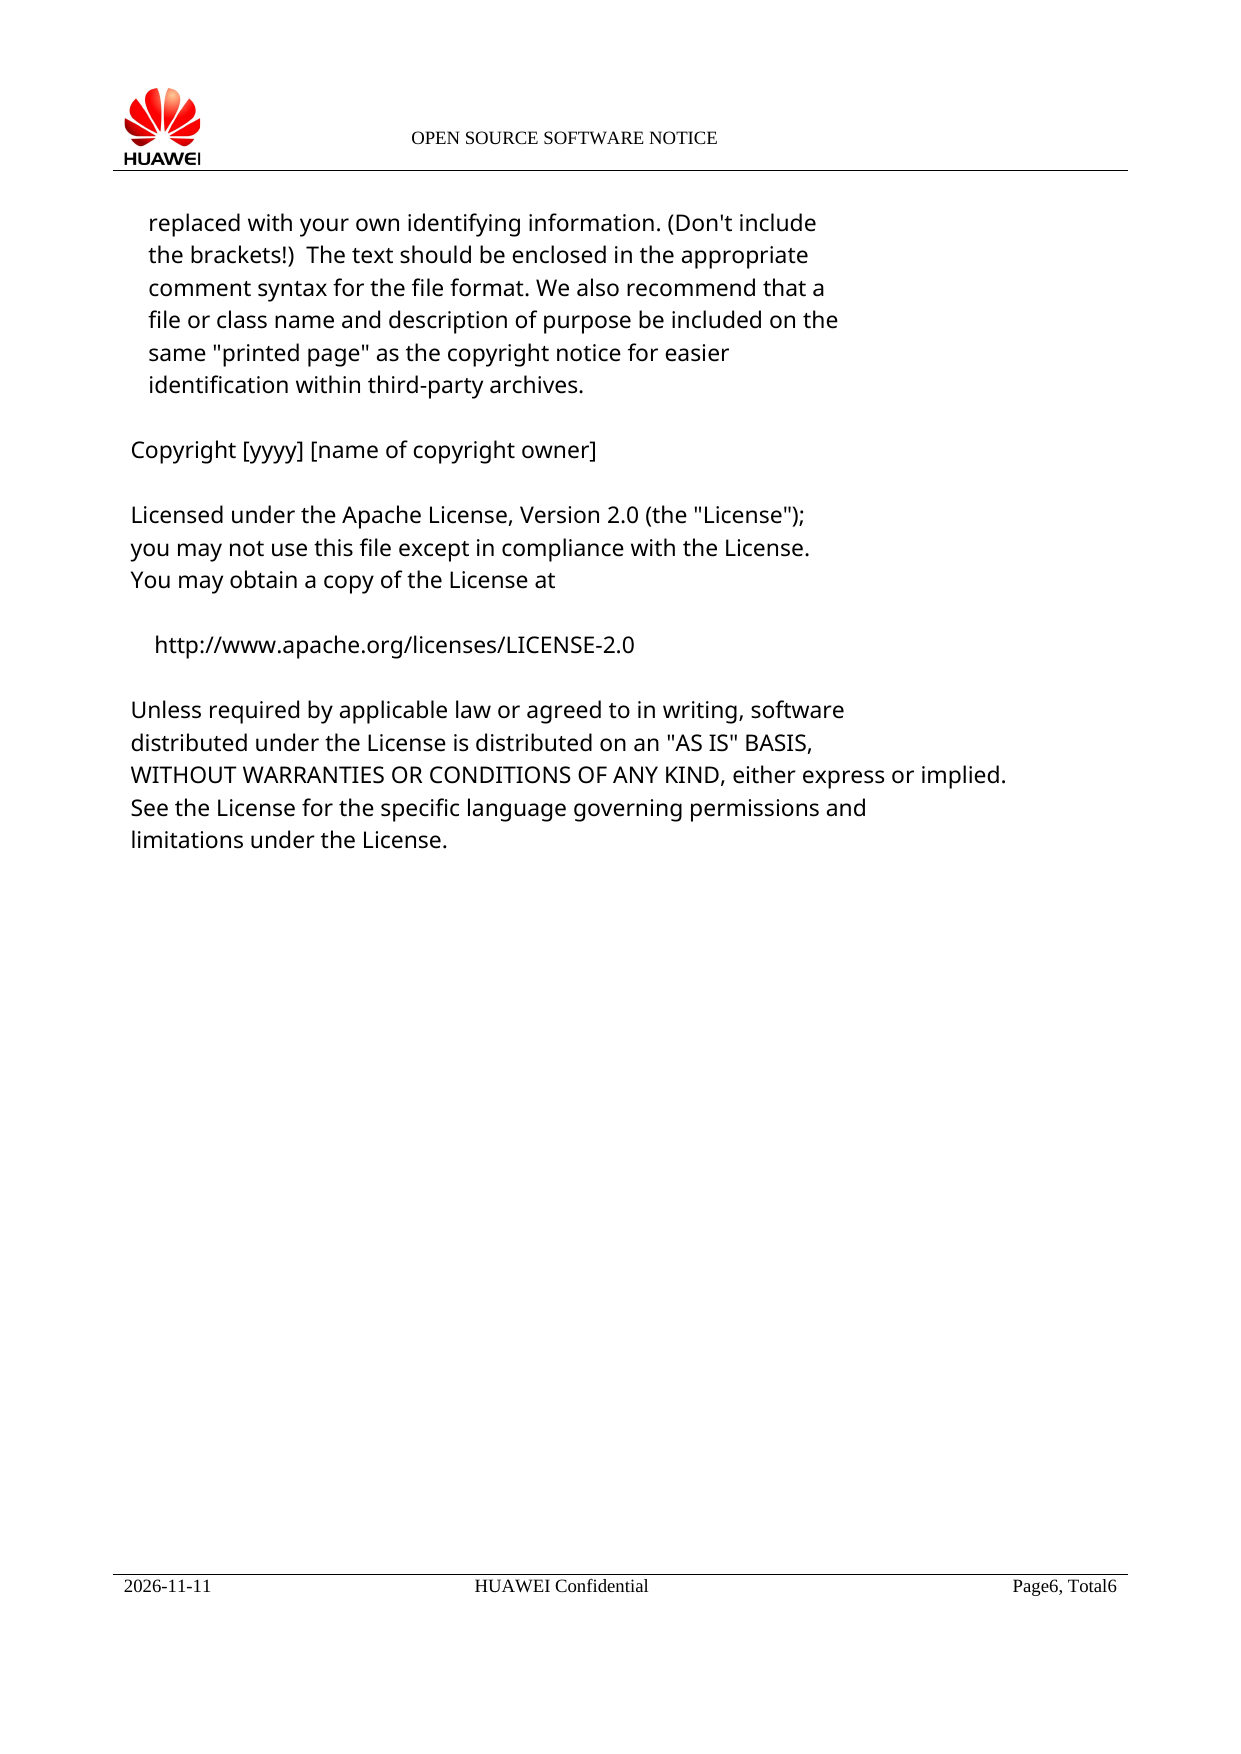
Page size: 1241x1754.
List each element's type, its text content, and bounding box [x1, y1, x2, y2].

text See the License for the specific language governing permissions and [112, 791, 1128, 824]
text You may obtain a copy of the License at [112, 564, 1128, 596]
text comment syntax for the file format. We also recommend that a [112, 271, 1128, 304]
text identification within third-party archives. [112, 369, 1128, 401]
text you may not use this file except in compliance with the License. [112, 531, 1128, 564]
text same "printed page" as the copyright notice for easier [112, 336, 1128, 369]
text distributed under the License is distributed on an "AS IS" BASIS, [112, 726, 1128, 759]
picture [124, 88, 201, 165]
text Copyright [yyyy] [name of copyright owner] [112, 434, 1128, 466]
text Unless required by applicable law or agreed to in writing, software [112, 694, 1128, 726]
text the brackets!) The text should be enclosed in the appropriate [112, 239, 1128, 271]
text limitations under the License. [112, 824, 1128, 856]
text Licensed under the Apache License, Version 2.0 (the "License"); [112, 499, 1128, 531]
text file or class name and description of purpose be included on the [112, 304, 1128, 336]
text http://www.apache.org/licenses/LICENSE-2.0 [112, 629, 1128, 661]
text replaced with your own identifying information. (Don't include [112, 206, 1128, 239]
text WITHOUT WARRANTIES OR CONDITIONS OF ANY KIND, either express or implied. [112, 759, 1128, 791]
